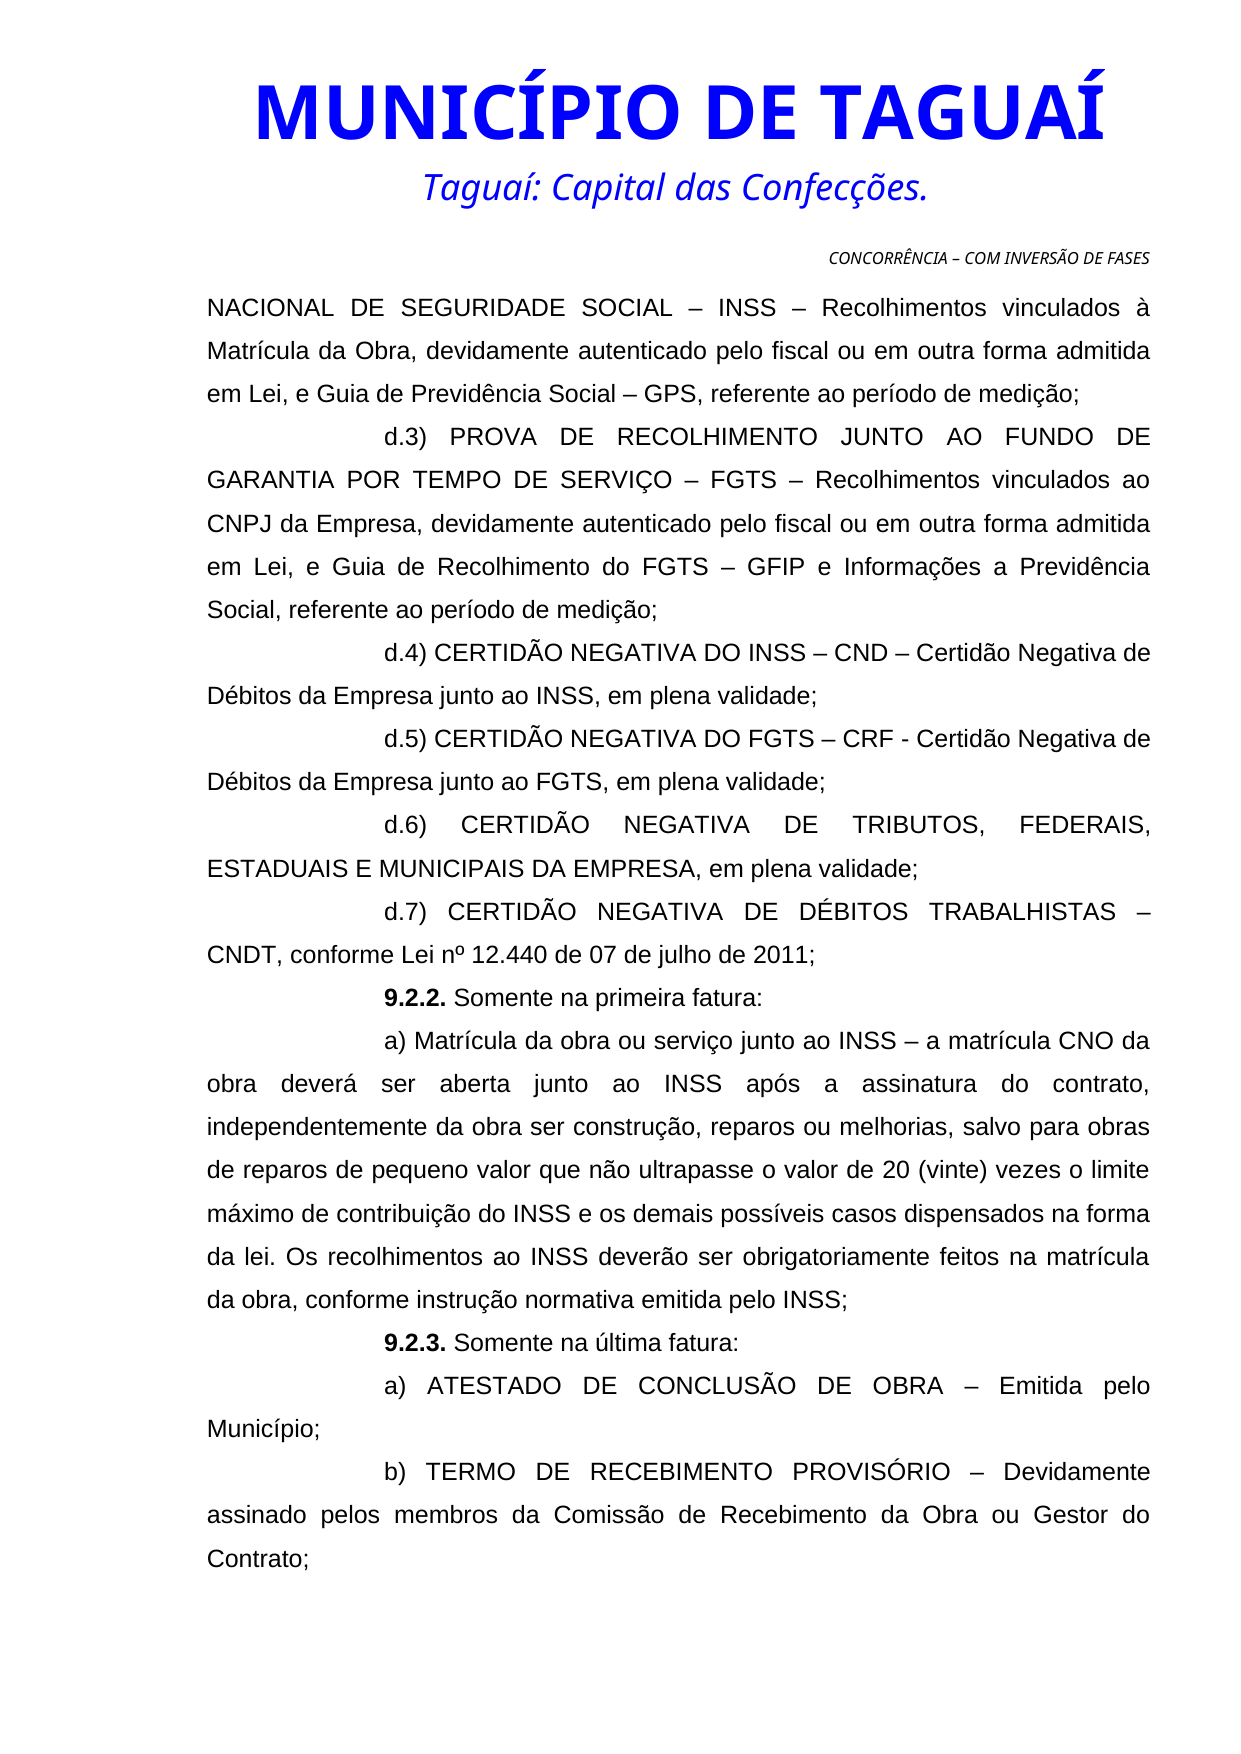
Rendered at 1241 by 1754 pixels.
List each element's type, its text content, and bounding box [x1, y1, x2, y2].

text d.3) PROVA DE RECOLHIMENTO JUNTO AO FUNDO DE GARANTIA POR TEMPO DE SERVIÇO – FGTS – Recolhimentos vinculados ao CNPJ da Empresa, devidamente autenticado pelo fiscal ou em outra forma admitida em Lei, e Guia de Recolhimento do FGTS – GFIP e Informações a Previdência Social, referente ao período de medição; [207, 422, 1152, 624]
text a) ATESTADO DE CONCLUSÃO DE OBRA – Emitida pelo Município; [207, 1371, 1152, 1443]
text d.5) CERTIDÃO NEGATIVA DO FGTS – CRF - Certidão Negativa de Débitos da Empresa junto ao FGTS, em plena validade; [207, 724, 1152, 796]
text b) TERMO DE RECEBIMENTO PROVISÓRIO – Devidamente assinado pelos membros da Comissão de Recebimento da Obra ou Gestor do Contrato; [207, 1457, 1152, 1572]
text 9.2.3. Somente na última fatura: [207, 1328, 1152, 1357]
text d.4) CERTIDÃO NEGATIVA DO INSS – CND – Certidão Negativa de Débitos da Empresa junto ao INSS, em plena validade; [207, 638, 1152, 710]
text d.6) CERTIDÃO NEGATIVA DE TRIBUTOS, FEDERAIS, ESTADUAIS E MUNICIPAIS DA EMPRESA, em plena validade; [207, 811, 1152, 882]
text d.7) CERTIDÃO NEGATIVA DE DÉBITOS TRABALHISTAS – CNDT, conforme Lei nº 12.440 de 07 de julho de 2011; [207, 897, 1152, 969]
text a) Matrícula da obra ou serviço junto ao INSS – a matrícula CNO da obra deverá ser aberta junto ao INSS após a assinatura do contrato, independentemente da obra ser construção, reparos ou melhorias, salvo para obras de reparos de pequeno valor que não ultrapasse o valor de 20 (vinte) vezes o limite máximo de contribuição do INSS e os demais possíveis casos dispensados na forma da lei. Os recolhimentos ao INSS deverão ser obrigatoriamente feitos na matrícula da obra, conforme instrução normativa emitida pelo INSS; [207, 1026, 1152, 1314]
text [207, 293, 1152, 408]
text 9.2.2. Somente na primeira fatura: [207, 983, 1152, 1012]
